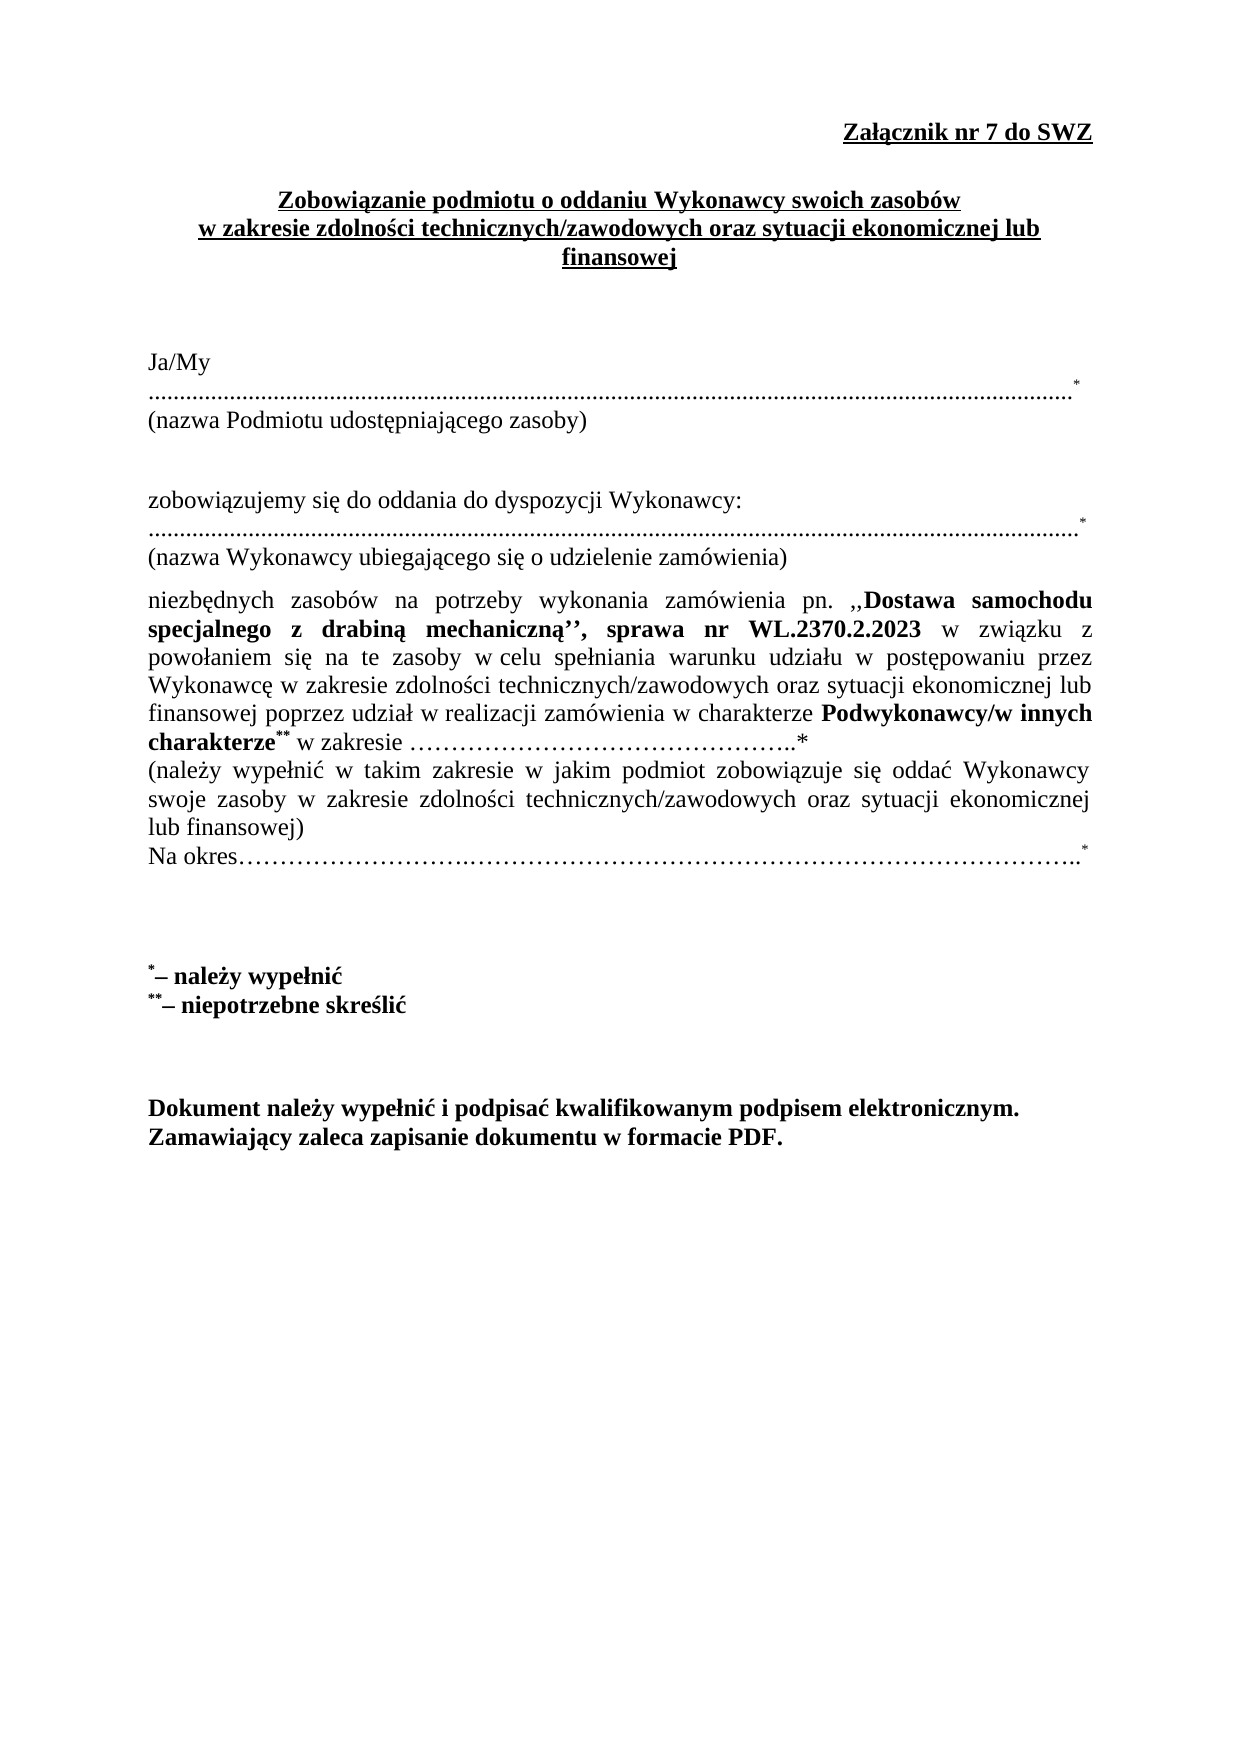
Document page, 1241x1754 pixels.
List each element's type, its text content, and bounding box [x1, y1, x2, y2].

text Dokument należy wypełnić i podpisać kwalifikowanym podpisem elektronicznym. [148, 1093, 1093, 1122]
text (nazwa Podmiotu udostępniającego zasoby) [148, 405, 1066, 434]
text (należy wypełnić w takim zakresie w jakim podmiot zobowiązuje się oddać Wykonawcy swoje zasoby w zakresie zdolności technicznych/zawodowych oraz sytuacji ekonomicznej lub finansowej) [148, 756, 1091, 841]
text ....................................................................................................................................................* [148, 376, 1093, 405]
text Zamawiający zaleca zapisanie dokumentu w formacie PDF. [148, 1122, 1093, 1151]
text (nazwa Wykonawcy ubiegającego się o udzielenie zamówienia) [148, 542, 1066, 571]
text **– niepotrzebne skreślić [148, 990, 1093, 1018]
text Ja/My [148, 347, 1093, 376]
text zobowiązujemy się do oddania do dyspozycji Wykonawcy: [148, 485, 1093, 513]
text Załącznik nr 7 do SWZ [148, 117, 1093, 146]
text Zobowiązanie podmiotu o oddaniu Wykonawcy swoich zasobów [148, 185, 1091, 213]
text .....................................................................................................................................................* [148, 513, 1093, 542]
text Na okres……………………….………………………………………………………………..* [148, 841, 1093, 870]
text *– należy wypełnić [148, 961, 1093, 990]
text niezbędnych zasobów na potrzeby wykonania zamówienia pn. ,,Dostawa samochodu specjalnego z drabiną mechaniczną’’, sprawa nr WL.2370.2.2023 w związku z powołaniem się na te zasoby w celu spełniania warunku udziału w postępowaniu przez Wykonawcę w zakresie zdolności technicznych/zawodowych oraz sytuacji ekonomicznej lub finansowej poprzez udział w realizacji zamówienia w charakterze Podwykonawcy/w innych charakterze** w zakresie ………………………………………..* [148, 586, 1093, 756]
text w zakresie zdolności technicznych/zawodowych oraz sytuacji ekonomicznej lub finansowej [148, 213, 1091, 271]
